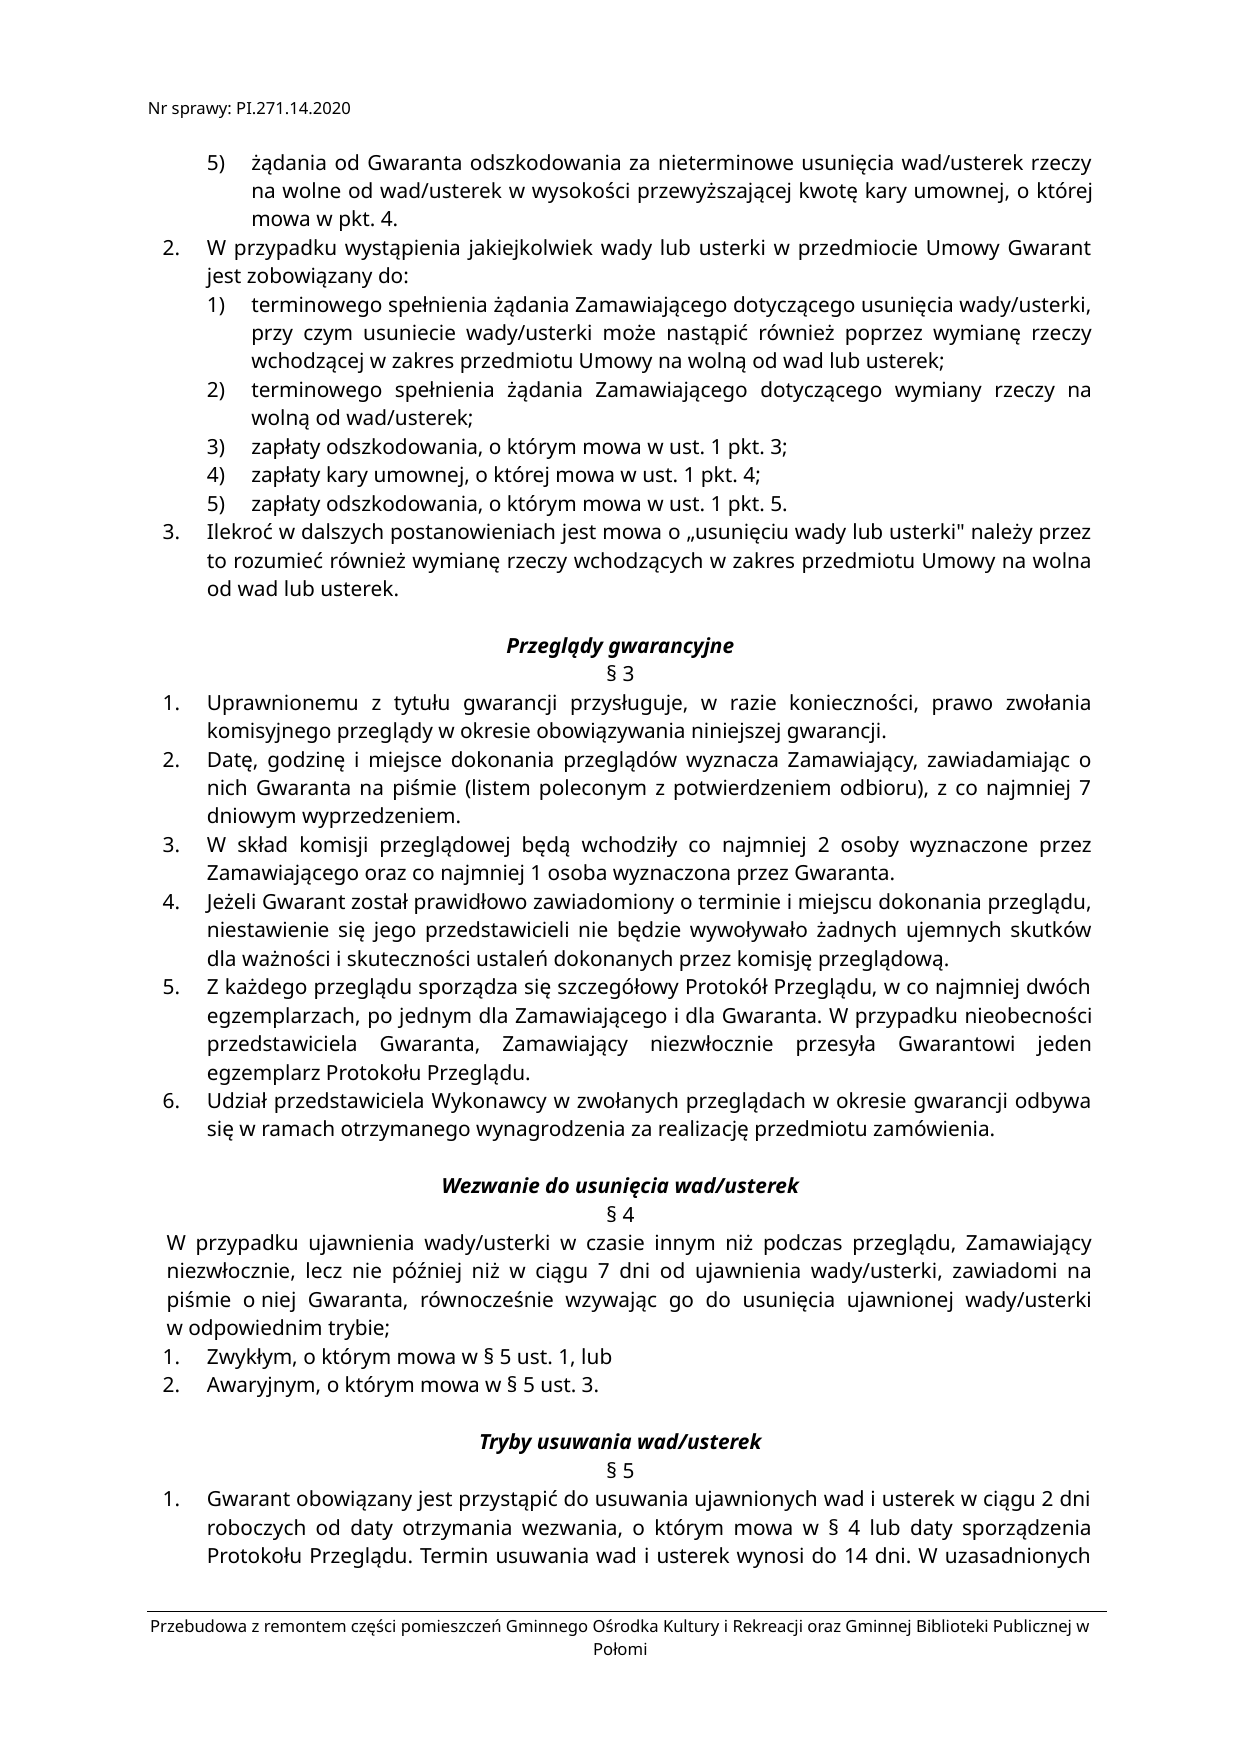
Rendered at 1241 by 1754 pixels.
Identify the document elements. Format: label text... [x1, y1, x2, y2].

list żądania od Gwaranta odszkodowania za nieterminowe usunięcia wad/usterek rzeczy na wolne od wad/usterek w wysokości przewyższającej kwotę kary umownej, o której mowa w pkt. 4. [207, 148, 1093, 233]
list Udział przedstawiciela Wykonawcy w zwołanych przeglądach w okresie gwarancji odbywa się w ramach otrzymanego wynagrodzenia za realizację przedmiotu zamówienia. [162, 1086, 1093, 1143]
list Datę, godzinę i miejsce dokonania przeglądów wyznacza Zamawiający, zawiadamiając o nich Gwaranta na piśmie (listem poleconym z potwierdzeniem odbioru), z co najmniej 7 dniowym wyprzedzeniem. [162, 745, 1093, 830]
text § 3 [148, 659, 1093, 688]
text § 5 [148, 1456, 1093, 1484]
list zapłaty kary umownej, o której mowa w ust. 1 pkt. 4; [207, 460, 1093, 489]
list W przypadku wystąpienia jakiejkolwiek wady lub usterki w przedmiocie Umowy Gwarant jest zobowiązany do: [162, 233, 1093, 290]
list Ilekroć w dalszych postanowieniach jest mowa o „usunięciu wady lub usterki" należy przez to rozumieć również wymianę rzeczy wchodzących w zakres przedmiotu Umowy na wolna od wad lub usterek. [162, 517, 1093, 603]
list Awaryjnym, o którym mowa w § 5 ust. 3. [162, 1370, 1093, 1399]
list Zwykłym, o którym mowa w § 5 ust. 1, lub [162, 1342, 1093, 1370]
list zapłaty odszkodowania, o którym mowa w ust. 1 pkt. 5. [207, 489, 1093, 517]
text W przypadku ujawnienia wady/usterki w czasie innym niż podczas przeglądu, Zamawiający niezwłocznie, lecz nie później niż w ciągu 7 dni od ujawnienia wady/usterki, zawiadomi na piśmie o niej Gwaranta, równocześnie wzywając go do usunięcia ujawnionej wady/usterki w odpowiednim trybie; [166, 1228, 1093, 1342]
list terminowego spełnienia żądania Zamawiającego dotyczącego wymiany rzeczy na wolną od wad/usterek; [207, 375, 1093, 432]
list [162, 1484, 1093, 1569]
list terminowego spełnienia żądania Zamawiającego dotyczącego usunięcia wady/usterki, przy czym usuniecie wady/usterki może nastąpić również poprzez wymianę rzeczy wchodzącej w zakres przedmiotu Umowy na wolną od wad lub usterek; [207, 290, 1093, 375]
list zapłaty odszkodowania, o którym mowa w ust. 1 pkt. 3; [207, 432, 1093, 460]
list Z każdego przeglądu sporządza się szczegółowy Protokół Przeglądu, w co najmniej dwóch egzemplarzach, po jednym dla Zamawiającego i dla Gwaranta. W przypadku nieobecności przedstawiciela Gwaranta, Zamawiający niezwłocznie przesyła Gwarantowi jeden egzemplarz Protokołu Przeglądu. [162, 972, 1093, 1086]
list Uprawnionemu z tytułu gwarancji przysługuje, w razie konieczności, prawo zwołania komisyjnego przeglądy w okresie obowiązywania niniejszej gwarancji. [162, 688, 1093, 745]
text Tryby usuwania wad/usterek [148, 1427, 1093, 1456]
text § 4 [148, 1200, 1093, 1228]
text Wezwanie do usunięcia wad/usterek [148, 1171, 1093, 1200]
list Jeżeli Gwarant został prawidłowo zawiadomiony o terminie i miejscu dokonania przeglądu, niestawienie się jego przedstawicieli nie będzie wywoływało żadnych ujemnych skutków dla ważności i skuteczności ustaleń dokonanych przez komisję przeglądową. [162, 887, 1093, 972]
list W skład komisji przeglądowej będą wchodziły co najmniej 2 osoby wyznaczone przez Zamawiającego oraz co najmniej 1 osoba wyznaczona przez Gwaranta. [162, 830, 1093, 887]
text Przeglądy gwarancyjne [148, 631, 1093, 659]
